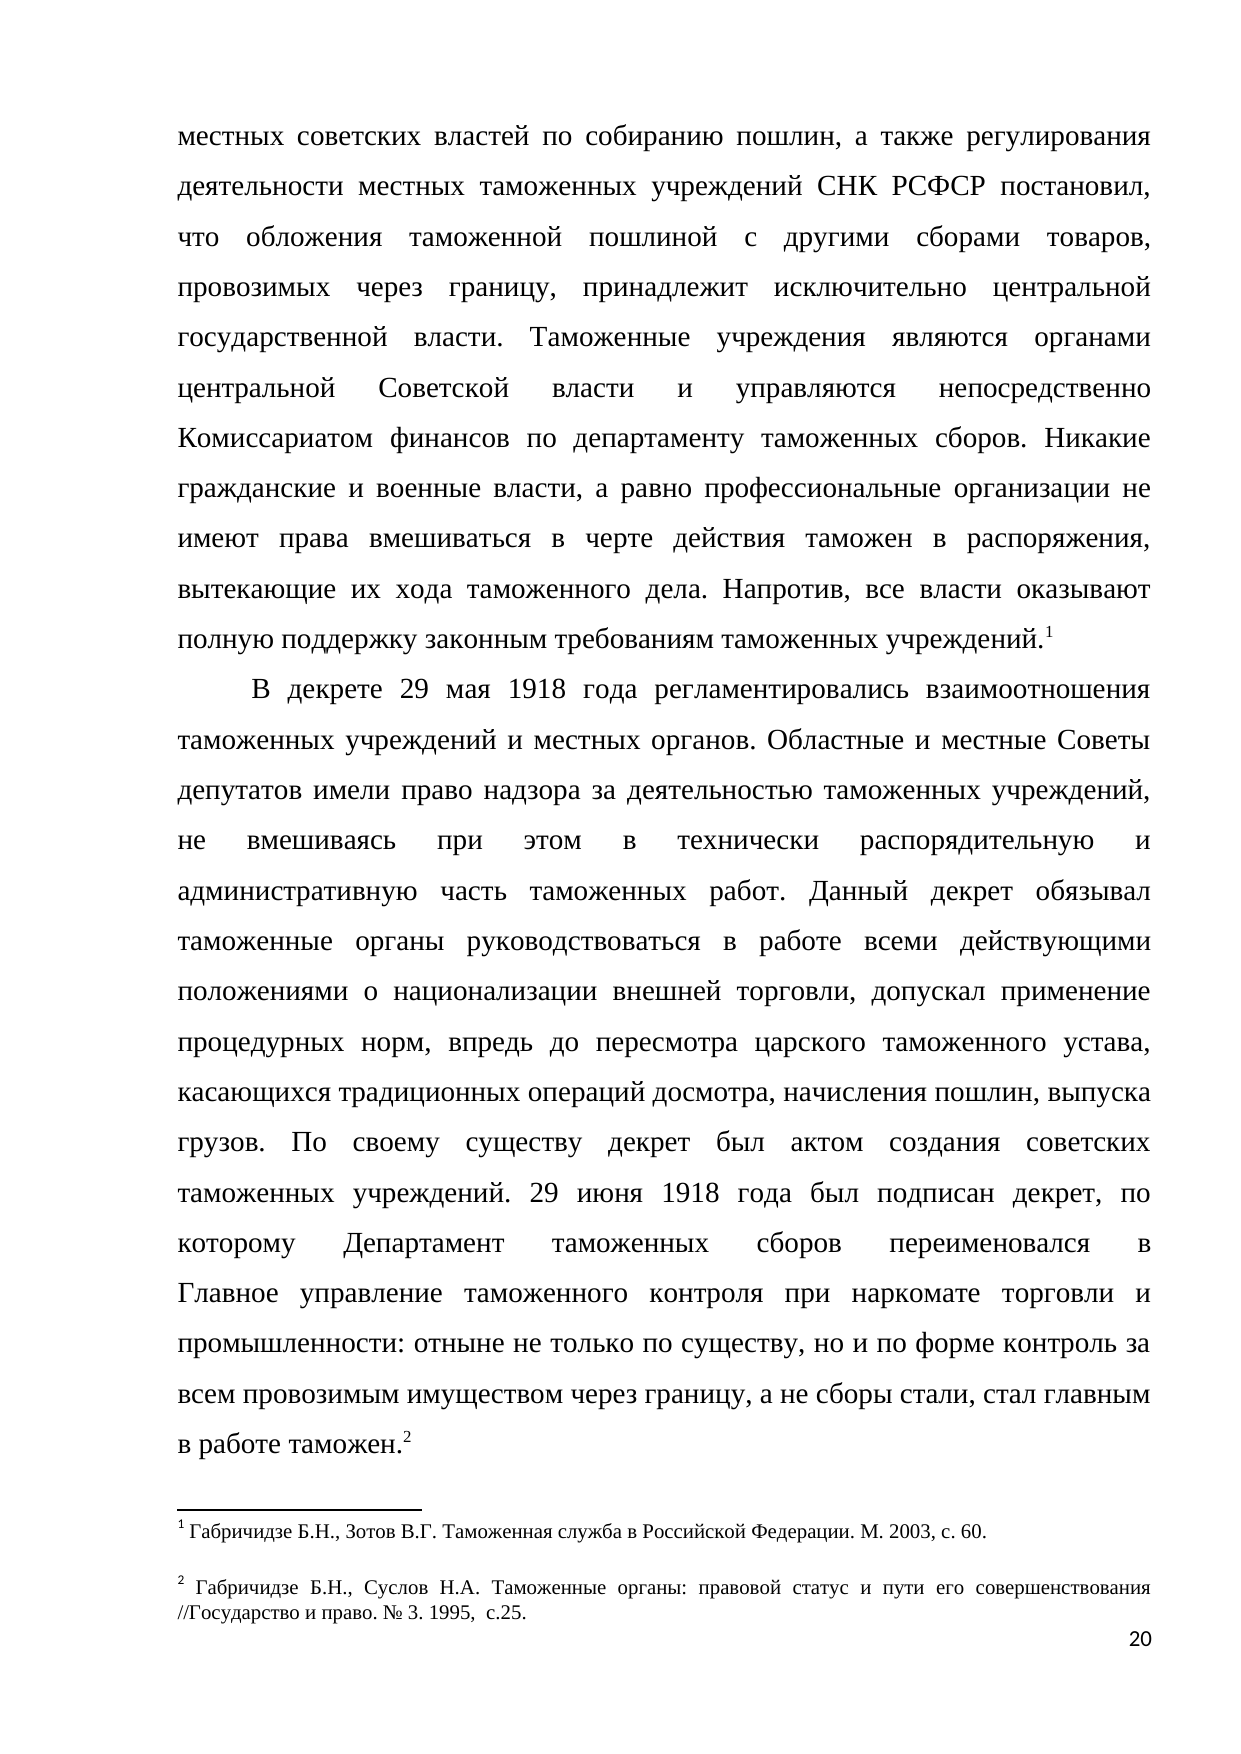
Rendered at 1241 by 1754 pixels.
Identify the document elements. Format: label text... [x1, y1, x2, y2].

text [177, 118, 1152, 655]
text В декрете 29 мая 1918 года регламентировались взаимоотношения таможенных учреждений и местных органов. Областные и местные Советы депутатов имели право надзора за деятельностью таможенных учреждений, не вмешиваясь при этом в технически распорядительную и административную часть таможенных работ. Данный декрет обязывал таможенные органы руководствоваться в работе всеми действующими положениями о национализации внешней торговли, допускал применение процедурных норм, впредь до пересмотра царского таможенного устава, касающихся традиционных операций досмотра, начисления пошлин, выпуска грузов. По своему существу декрет был актом создания советских таможенных учреждений. 29 июня 1918 года был подписан декрет, по которому Департамент таможенных сборов переименовался в Главное управление таможенного контроля при наркомате торговли и промышленности: отныне не только по существу, но и по форме контроль за всем провозимым имуществом через границу, а не сборы стали, стал главным в работе таможен. [177, 672, 1152, 1460]
